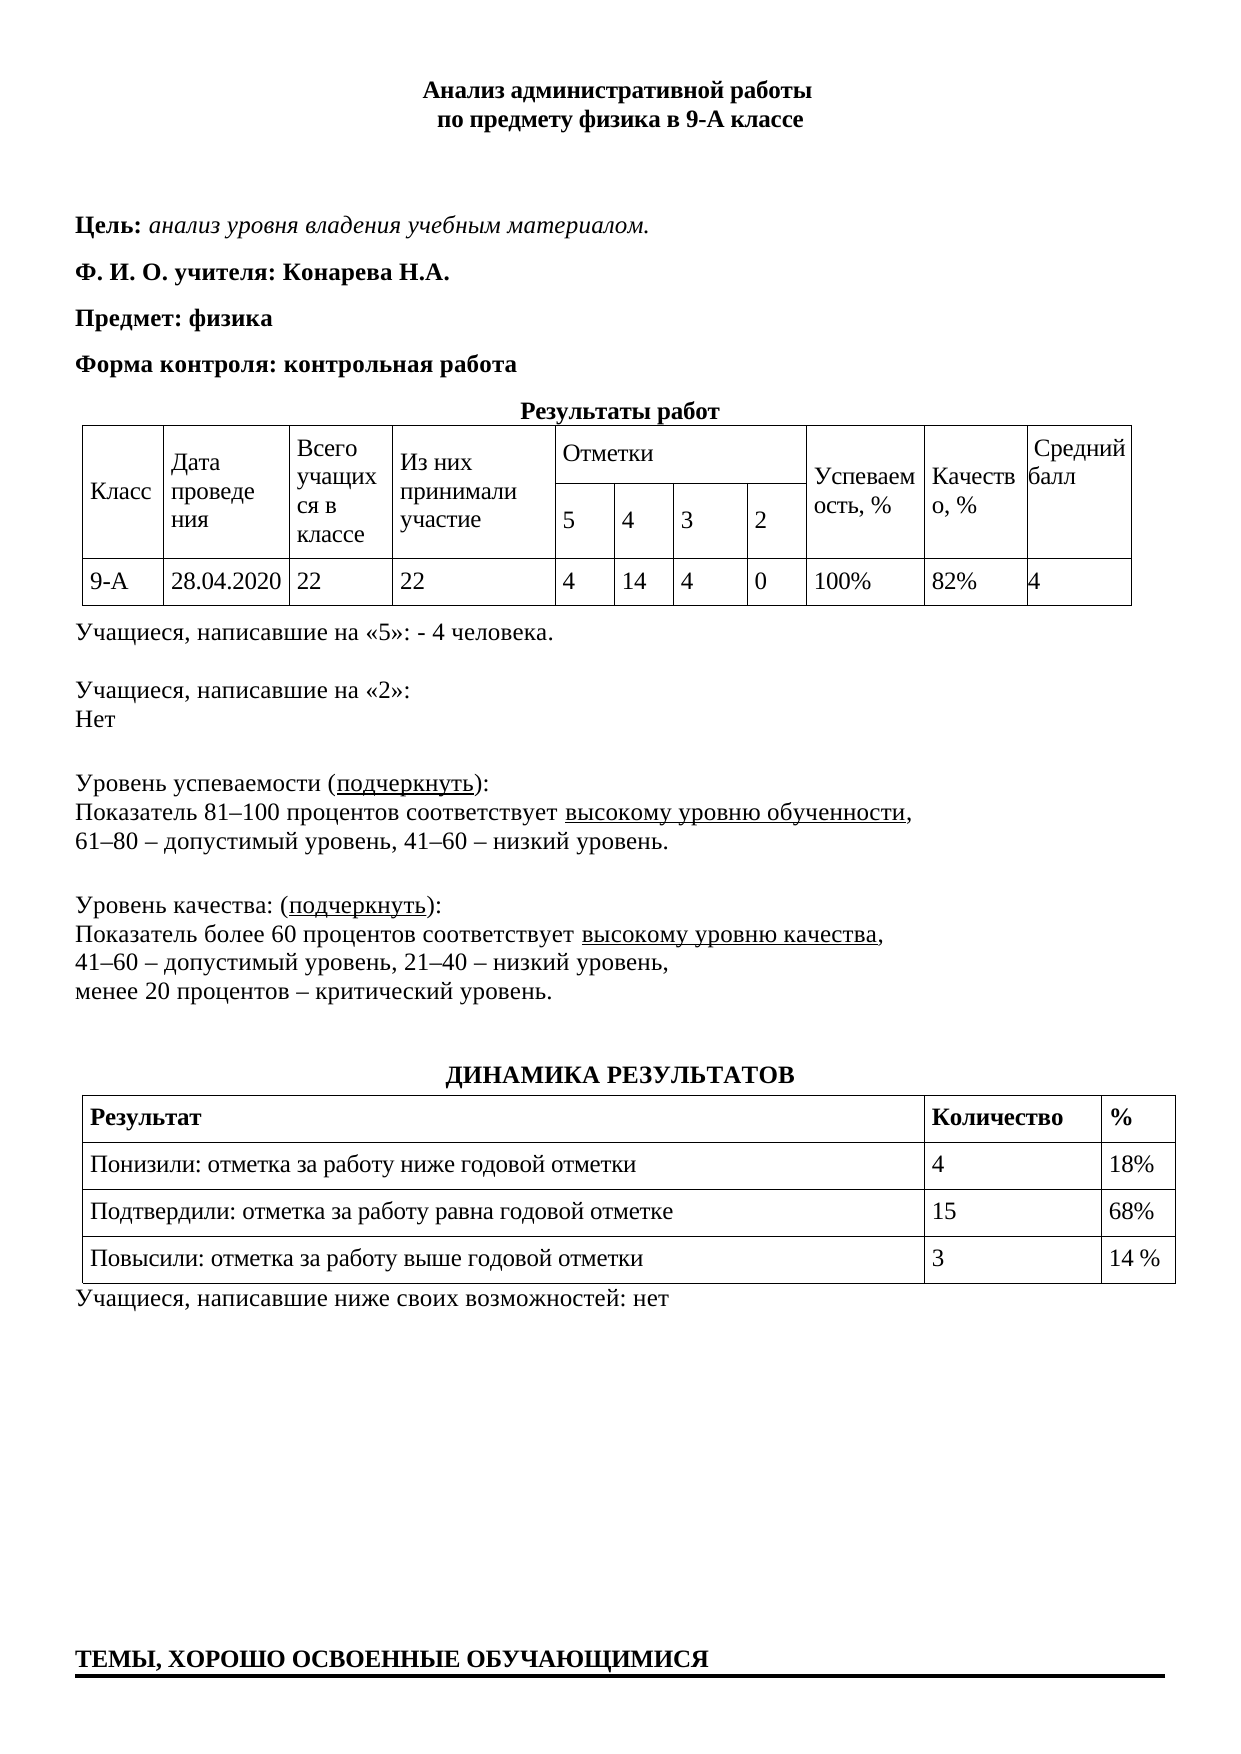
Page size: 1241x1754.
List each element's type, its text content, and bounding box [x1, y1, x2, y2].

table_cell 4 [1028, 559, 1131, 605]
table_cell 82% [925, 559, 1027, 605]
table_header Успеваемость, % [807, 426, 924, 558]
table_header Качество, % [925, 426, 1027, 558]
text 61–80 – допустимый уровень, 41–60 – низкий уровень. [75, 826, 1165, 854]
text Показатель 81–100 процентов соответствует высокому уровню обученности, [75, 797, 1165, 826]
text Предмет: физика [75, 303, 1165, 332]
table_header Всего учащихся в классе [290, 426, 392, 558]
text Учащиеся, написавшие на «5»: - 4 человека. [75, 617, 1165, 646]
text менее 20 процентов – критический уровень. [75, 976, 1165, 1005]
table_cell 18% [1102, 1143, 1175, 1188]
table_cell 5 [556, 484, 614, 558]
table_cell 4 [615, 484, 673, 558]
table_cell Понизили: отметка за работу ниже годовой отметки [83, 1143, 924, 1188]
table_header Количество [925, 1096, 1101, 1142]
table_cell 3 [674, 484, 747, 558]
table_header Результат [83, 1096, 924, 1142]
text Нет [75, 704, 1165, 733]
table_cell 4 [925, 1143, 1101, 1188]
table_cell 68% [1102, 1190, 1175, 1236]
text Учащиеся, написавшие на «2»: [75, 675, 1165, 704]
table_cell 0 [748, 559, 806, 605]
table_header Средний балл [1028, 426, 1131, 558]
table_cell 100% [807, 559, 924, 605]
table_cell 3 [925, 1237, 1101, 1282]
text Уровень качества: (подчеркнуть): [75, 890, 1165, 919]
table_header Отметки [556, 426, 806, 483]
text Темы, хорошо освоенные обучающимися [75, 1641, 1165, 1674]
text Уровень успеваемости (подчеркнуть): [75, 768, 1165, 797]
text Анализ административной работы по предмету физика в 9-А классе [134, 75, 1106, 133]
table_header % [1102, 1096, 1175, 1142]
text Цель: анализ уровня владения учебным материалом. [75, 210, 1165, 239]
table_cell 2 [748, 484, 806, 558]
table_cell 14 % [1102, 1237, 1175, 1282]
text Ф. И. О. учителя: Конарева Н.А. [75, 257, 1165, 285]
text Показатель более 60 процентов соответствует высокому уровню качества, [75, 919, 1165, 947]
table_header Дата проведе ния [164, 426, 289, 558]
table_cell Подтвердили: отметка за работу равна годовой отметке [83, 1190, 924, 1236]
table_header Класс [83, 426, 163, 558]
text Форма контроля: контрольная работа [75, 349, 1165, 378]
text 41–60 – допустимый уровень, 21–40 – низкий уровень, [75, 947, 1165, 976]
table_cell 15 [925, 1190, 1101, 1236]
table_cell 28.04.2020 [164, 559, 289, 605]
table_header Из них принимали участие [393, 426, 555, 558]
table_cell 4 [556, 559, 614, 605]
text Результаты работ [75, 396, 1165, 425]
table_cell 22 [290, 559, 392, 605]
table_cell 4 [674, 559, 747, 605]
table_cell 14 [615, 559, 673, 605]
table_cell 9-А [83, 559, 163, 605]
text Динамика результатов [75, 1057, 1165, 1089]
table_cell Повысили: отметка за работу выше годовой отметки [83, 1237, 924, 1282]
table_cell 22 [393, 559, 555, 605]
text Учащиеся, написавшие ниже своих возможностей: нет [75, 1283, 1165, 1312]
